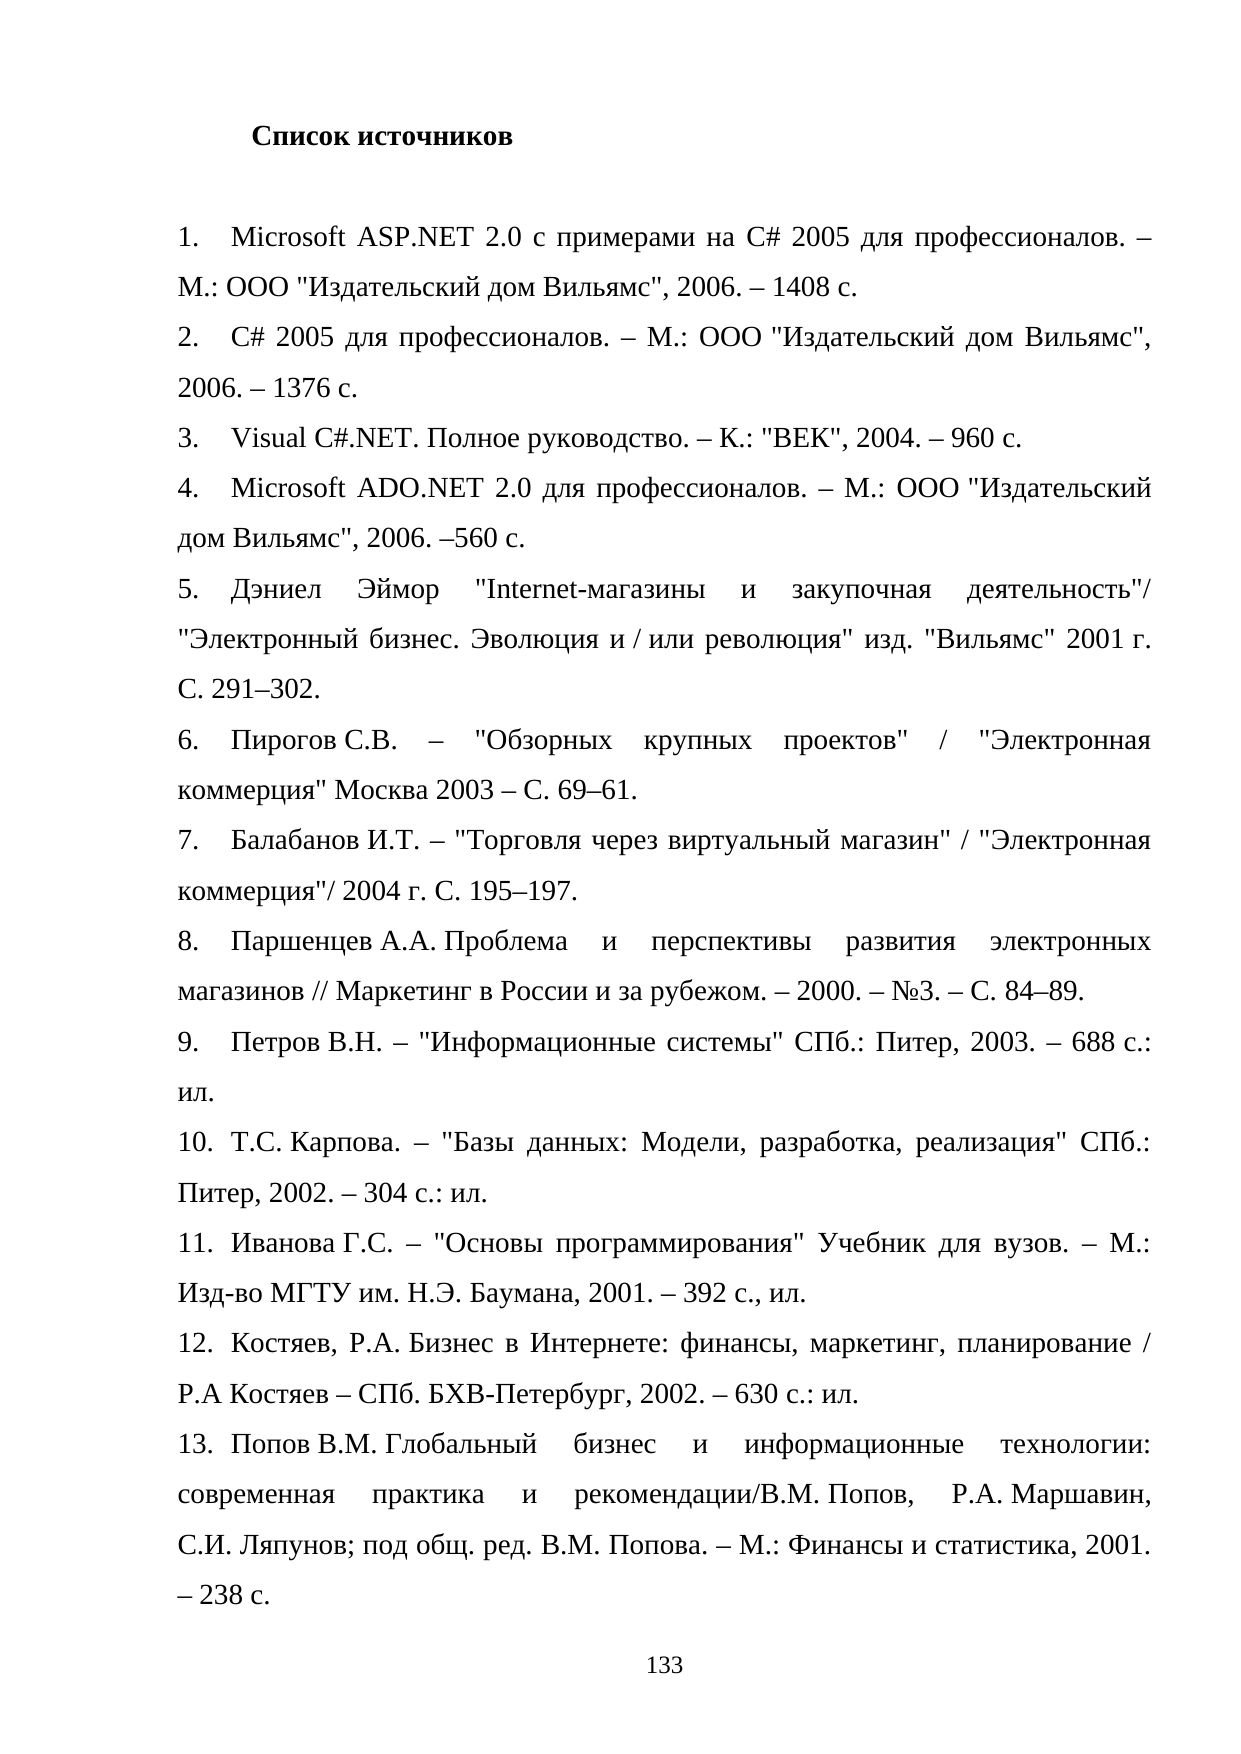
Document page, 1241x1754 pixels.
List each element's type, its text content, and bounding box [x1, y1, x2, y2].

text Список источников [177, 118, 1152, 152]
list Балабанов И.Т. – "Торговля через виртуальный магазин" / "Электронная коммерция"/ 2004 г. С. 195–197. [177, 822, 1152, 906]
list Пирогов С.В. – "Обзорных крупных проектов" / "Электронная коммерция" Москва 2003 – С. 69–61. [177, 722, 1152, 806]
list C# 2005 для профессионалов. – М.: ООО "Издательский дом Вильямс", 2006. – 1376 c. [177, 319, 1152, 403]
list Костяев, Р.А. Бизнес в Интернете: финансы, маркетинг, планирование / Р.А Костяев – СПб. БХВ-Петербург, 2002. – 630 с.: ил. [177, 1326, 1152, 1409]
list Microsoft ASP.NET 2.0 с примерами на C# 2005 для профессионалов. – М.: ООО "Издательский дом Вильямс", 2006. – 1408 c. [177, 219, 1152, 303]
list Петров В.Н. – "Информационные системы" СПб.: Питер, 2003. – 688 с.: ил. [177, 1024, 1152, 1108]
list Паршенцев А.А. Проблема и перспективы развития электронных магазинов // Маркетинг в России и за рубежом. – 2000. – №3. – С. 84–89. [177, 923, 1152, 1007]
list Microsoft ADO.NET 2.0 для профессионалов. – М.: ООО "Издательский дом Вильямс", 2006. –560 c. [177, 470, 1152, 554]
list Дэниел Эймор "Internet-магазины и закупочная деятельность"/ "Электронный бизнес. Эволюция и / или революция" изд. "Вильямс" 2001 г. С. 291–302. [177, 571, 1152, 705]
list Попов В.М. Глобальный бизнес и информационные технологии: современная практика и рекомендации/В.М. Попов, Р.А. Маршавин, С.И. Ляпунов; под общ. ред. В.М. Попова. – М.: Финансы и статистика, 2001. – 238 с. [177, 1426, 1152, 1611]
list Иванова Г.С. – "Основы программирования" Учебник для вузов. – М.: Изд-во МГТУ им. Н.Э. Баумана, 2001. – 392 с., ил. [177, 1225, 1152, 1309]
list Т.С. Карпова. – "Базы данных: Модели, разработка, реализация" СПб.: Питер, 2002. – 304 с.: ил. [177, 1124, 1152, 1208]
list Visual C#.NET. Полное руководство. – К.: "ВЕК", 2004. – 960 с. [177, 420, 1152, 453]
